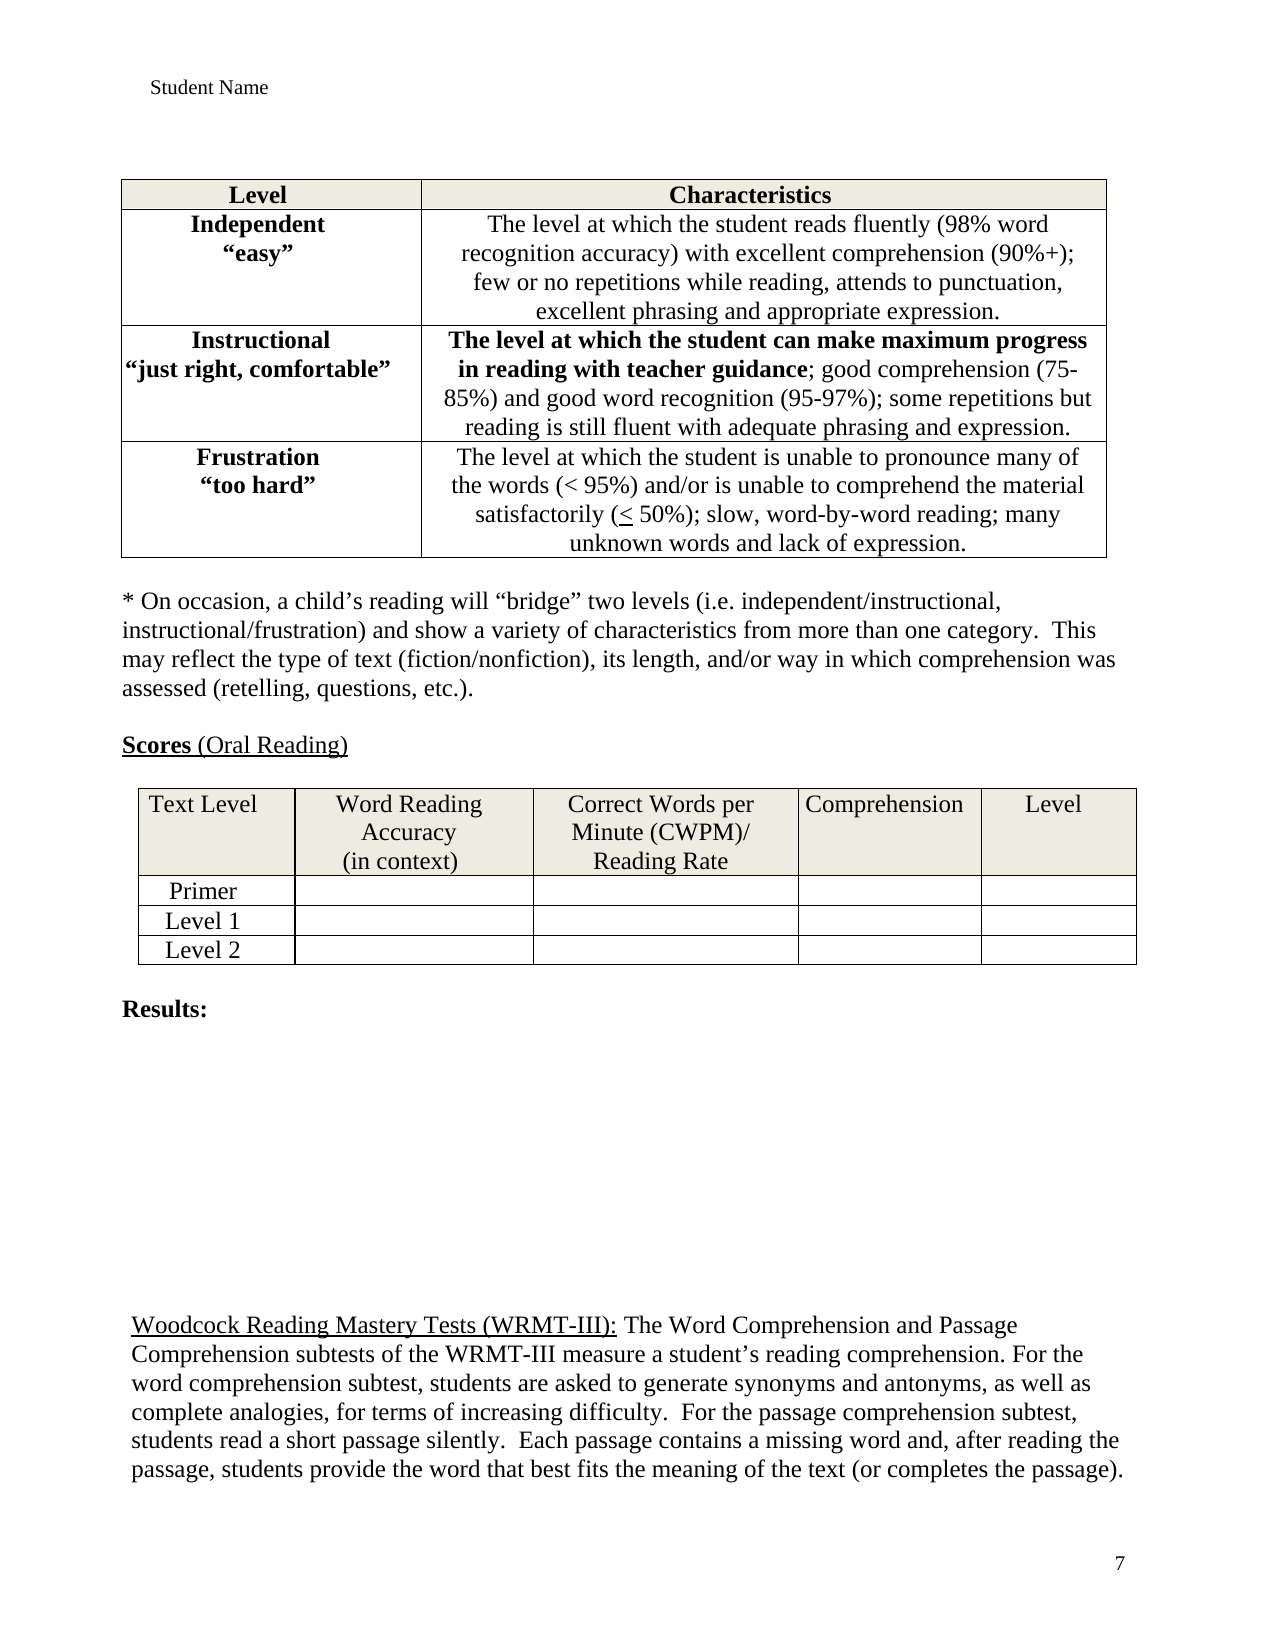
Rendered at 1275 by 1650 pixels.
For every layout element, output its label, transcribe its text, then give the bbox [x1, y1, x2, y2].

table_cell [534, 936, 798, 964]
table_cell [982, 876, 1136, 905]
table_header Word Reading Accuracy (in context) [296, 789, 533, 875]
table_cell [534, 876, 798, 905]
table_header Characteristics [422, 180, 1106, 208]
table_header Level [122, 180, 421, 208]
text Results: [122, 994, 1125, 1023]
table_cell Instructional “just right, comfortable” [122, 326, 421, 441]
table_cell [296, 936, 533, 964]
table_cell Level 1 [139, 906, 294, 934]
table_cell [799, 936, 981, 964]
table_cell [534, 906, 798, 934]
table_header Comprehension [799, 789, 981, 875]
table_cell The level at which the student is unable to pronounce many of the words (< 95%) and/or is unable to comprehend the material satisfactorily (< 50%); slow, word-by-word reading; many unknown words and lack of expression. [422, 442, 1106, 557]
table_cell [296, 876, 533, 905]
table_cell Level 2 [139, 936, 294, 964]
table_header Correct Words per Minute (CWPM)/ Reading Rate [534, 789, 798, 875]
table_cell Frustration “too hard” [122, 442, 421, 557]
table_header Text Level [139, 789, 294, 875]
table_header Level [982, 789, 1136, 875]
table_cell [982, 936, 1136, 964]
table_cell Independent “easy” [122, 210, 421, 324]
table_cell Primer [139, 876, 294, 905]
table_cell The level at which the student can make maximum progress in reading with teacher guidance; good comprehension (75-85%) and good word recognition (95-97%); some repetitions but reading is still fluent with adequate phrasing and expression. [422, 326, 1106, 441]
text Woodcock Reading Mastery Tests (WRMT-III): The Word Comprehension and Passage Comprehension subtests of the WRMT-III measure a student’s reading comprehension. For the word comprehension subtest, students are asked to generate synonyms and antonyms, as well as complete analogies, for terms of increasing difficulty. For the passage comprehension subtest, students read a short passage silently. Each passage contains a missing word and, after reading the passage, students provide the word that best fits the meaning of the text (or completes the passage). [131, 1310, 1125, 1483]
table_cell The level at which the student reads fluently (98% word recognition accuracy) with excellent comprehension (90%+); few or no repetitions while reading, attends to punctuation, excellent phrasing and appropriate expression. [422, 210, 1106, 324]
table_cell [799, 876, 981, 905]
table_cell [296, 906, 533, 934]
table_cell [982, 906, 1136, 934]
table_cell [799, 906, 981, 934]
text Scores (Oral Reading) [122, 730, 1125, 759]
text * On occasion, a child’s reading will “bridge” two levels (i.e. independent/instructional, instructional/frustration) and show a variety of characteristics from more than one category. This may reflect the type of text (fiction/nonfiction), its length, and/or way in which comprehension was assessed (retelling, questions, etc.). [122, 586, 1125, 701]
